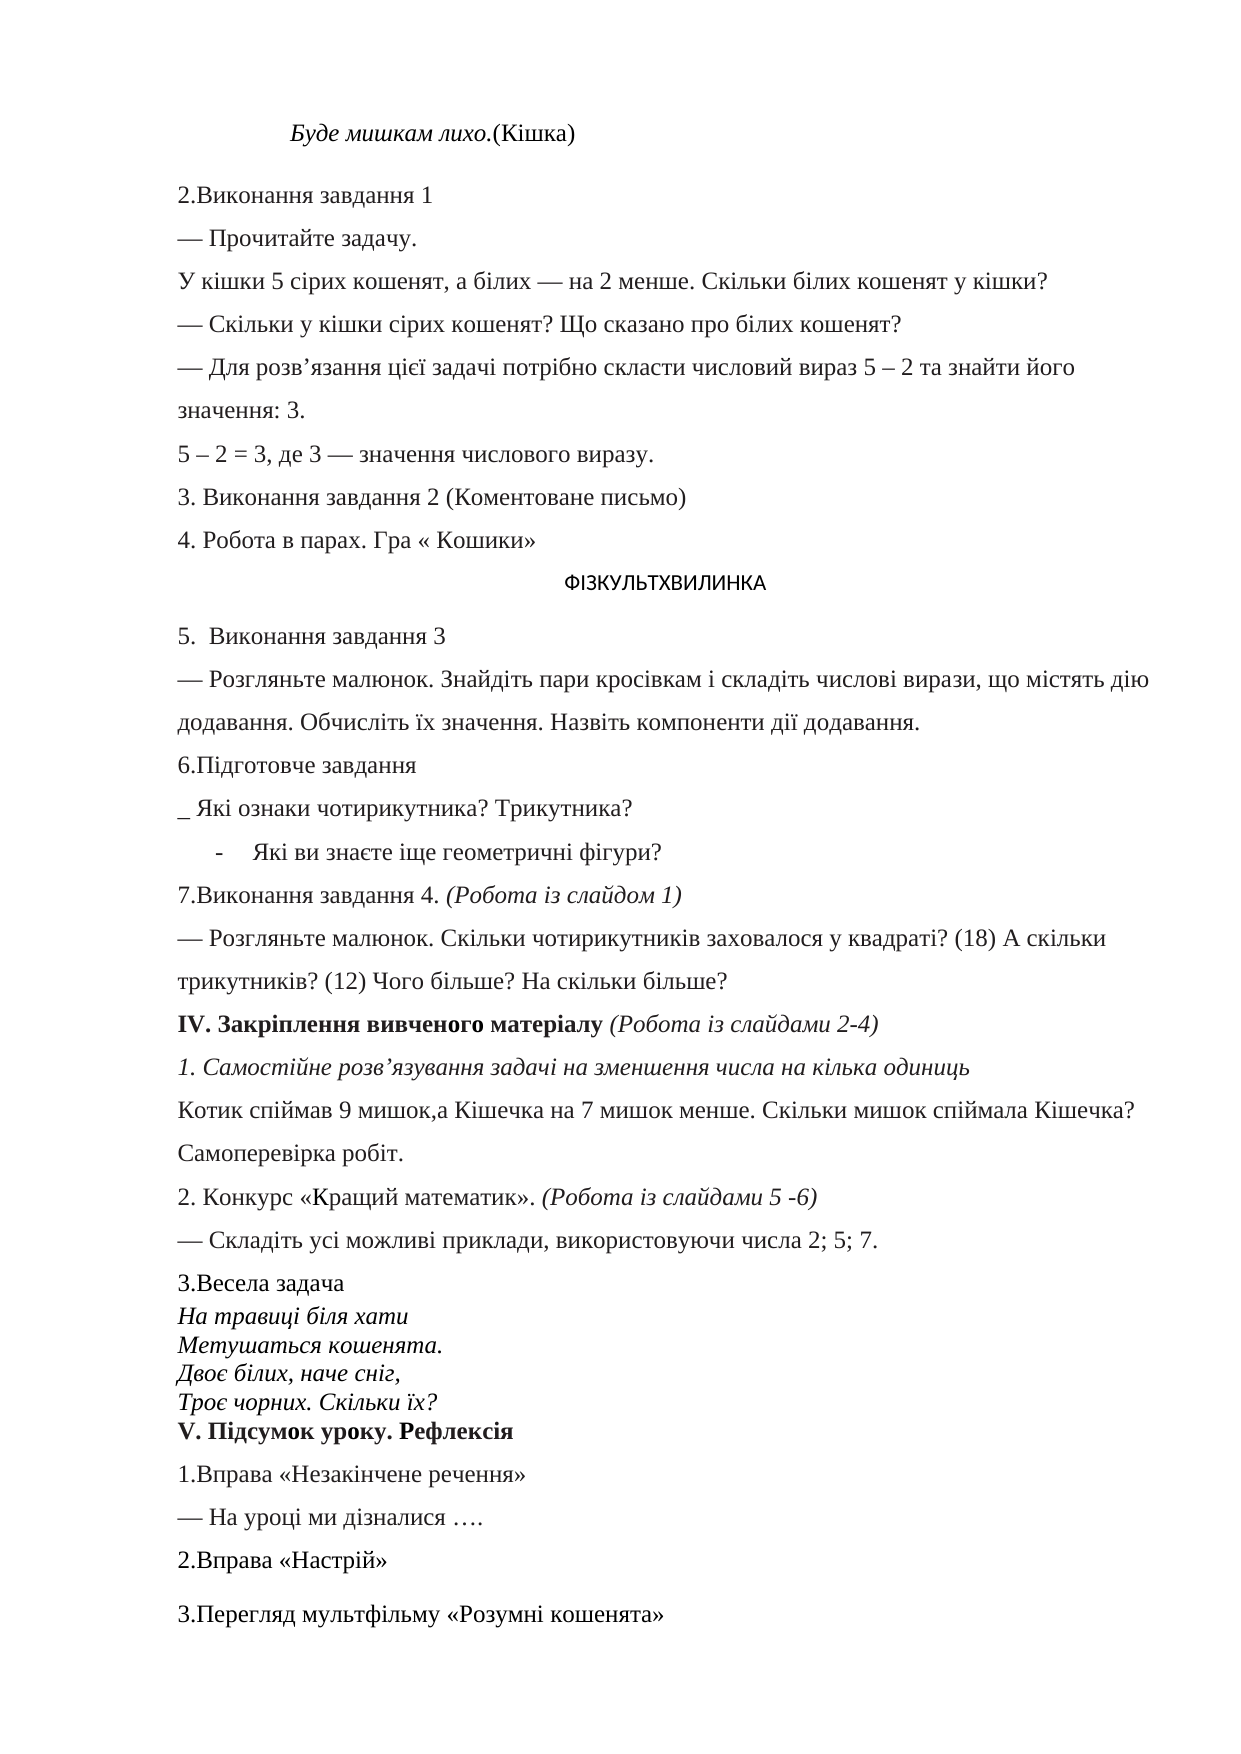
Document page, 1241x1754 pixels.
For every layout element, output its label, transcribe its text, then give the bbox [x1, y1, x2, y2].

list Які ви знаєте іще геометричні фігури? [215, 837, 1152, 865]
text Самоперевірка робіт. [177, 1138, 1152, 1167]
text Котик спіймав 9 мишок,а Кішечка на 7 мишок менше. Скільки мишок спіймала Кішечка? [177, 1095, 1152, 1124]
text Буде мишкам лихо.(Кішка) [290, 118, 1152, 147]
text 4. Робота в парах. Гра « Кошики» [177, 525, 1152, 554]
text На травиці біля хати Метушаться кошенята. Двоє білих, наче сніг, Троє чорних. Скільки їх? [177, 1301, 1152, 1416]
text — Складіть усі можливі приклади, використовуючи числа 2; 5; 7. [177, 1225, 1152, 1253]
text IV. Закріплення вивченого матеріалу (Робота із слайдами 2-4) [177, 1009, 1152, 1038]
text 6.Підготовче завдання [177, 750, 1152, 779]
text 1. Самостійне розв’язування задачі на зменшення числа на кілька одиниць [177, 1052, 1152, 1081]
text 1.Вправа «Незакінчене речення» [177, 1459, 1152, 1488]
text 2. Конкурс «Кращий математик». (Робота із слайдами 5 -6) [177, 1182, 1152, 1210]
text — Скільки у кішки сірих кошенят? Що сказано про білих кошенят? [177, 309, 1152, 338]
text V. Підсумок уроку. Рефлексія [177, 1416, 1152, 1445]
text 7.Виконання завдання 4. (Робота із слайдом 1) [177, 880, 1152, 908]
text — Прочитайте задачу. [177, 223, 1152, 252]
text 2.Виконання завдання 1 [177, 180, 1152, 209]
text 3.Весела задача [177, 1268, 1152, 1297]
text У кішки 5 сірих кошенят, а білих — на 2 менше. Скільки білих кошенят у кішки? [177, 266, 1152, 295]
text 5. Виконання завдання 3 [177, 621, 1152, 650]
text 2.Вправа «Настрій» [177, 1545, 1152, 1574]
text — Розгляньте малюнок. Знайдіть пари кросівкам і складіть числові вирази, що містять дію додавання. Обчисліть їх значення. Назвіть компоненти дії додавання. [177, 664, 1152, 736]
text — Для розв’язання цієї задачі потрібно скласти числовий вираз 5 – 2 та знайти його значення: 3. [177, 352, 1152, 424]
text — Розгляньте малюнок. Скільки чотирикутників заховалося у квадраті? (18) А скільки трикутників? (12) Чого більше? На скільки більше? [177, 923, 1152, 995]
text 3. Виконання завдання 2 (Коментоване письмо) [177, 482, 1152, 511]
text ФІЗКУЛЬТХВИЛИНКА [177, 568, 1152, 596]
text 5 – 2 = 3, де 3 — значення числового виразу. [177, 439, 1152, 467]
text 3.Перегляд мультфільму «Розумні кошенята» [177, 1599, 1152, 1628]
text _ Які ознаки чотирикутника? Трикутника? [177, 793, 1152, 822]
text — На уроці ми дізналися …. [177, 1502, 1152, 1531]
